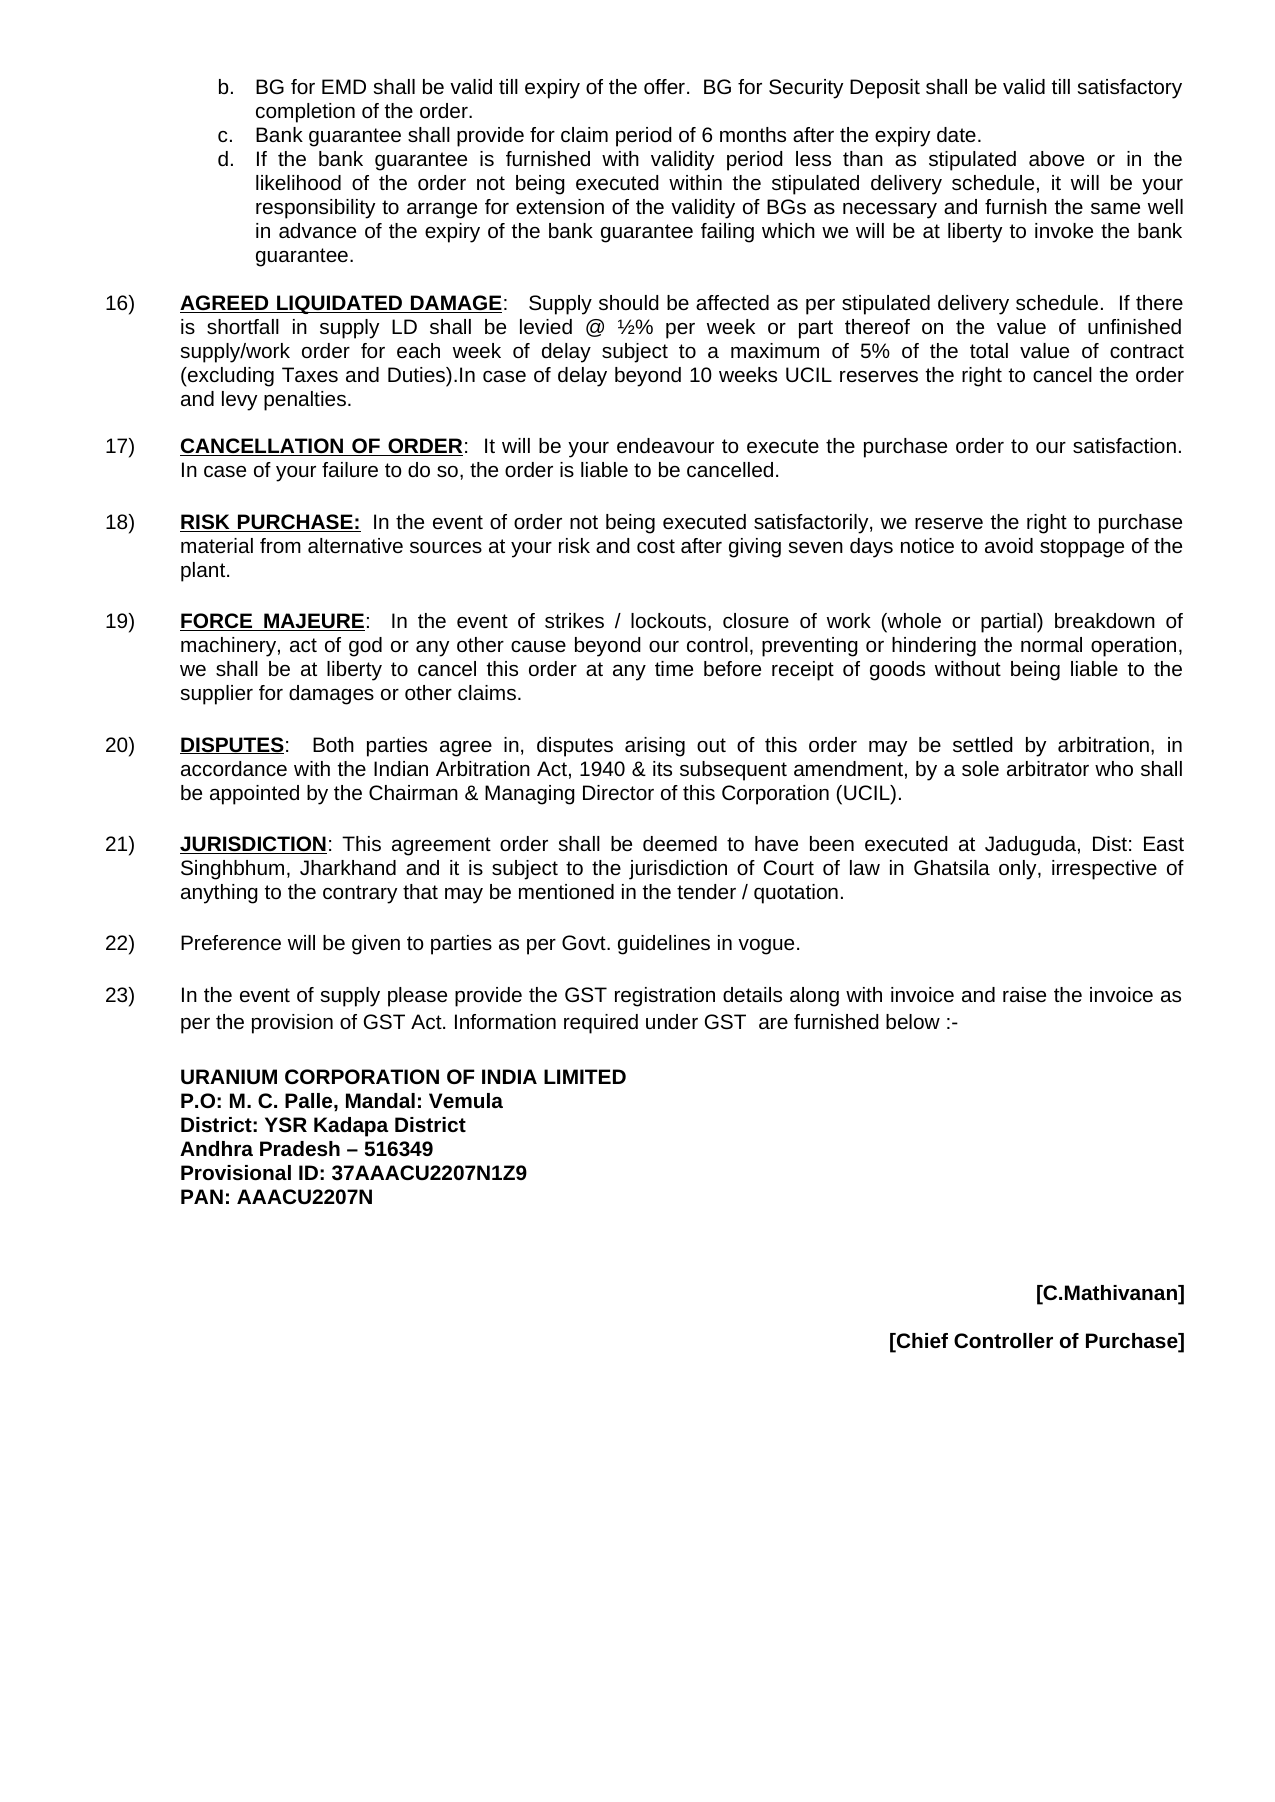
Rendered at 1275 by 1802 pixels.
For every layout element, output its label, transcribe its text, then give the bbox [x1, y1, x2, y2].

list AGREED LIQUIDATED DAMAGE: Supply should be affected as per stipulated delivery schedule. If there is shortfall in supply LD shall be levied @ ½% per week or part thereof on the value of unfinished supply/work order for each week of delay subject to a maximum of 5% of the total value of contract (excluding Taxes and Duties).In case of delay beyond 10 weeks UCIL reserves the right to cancel the order and levy penalties. [105, 291, 1185, 410]
list RISK PURCHASE: In the event of order not being executed satisfactorily, we reserve the right to purchase material from alternative sources at your risk and cost after giving seven days notice to avoid stoppage of the plant. [105, 510, 1185, 582]
list DISPUTES: Both parties agree in, disputes arising out of this order may be settled by arbitration, in accordance with the Indian Arbitration Act, 1940 & its subsequent amendment, by a sole arbitrator who shall be appointed by the Chairman & Managing Director of this Corporation (UCIL). [105, 732, 1185, 804]
list FORCE MAJEURE: In the event of strikes / lockouts, closure of work (whole or partial) breakdown of machinery, act of god or any other cause beyond our control, preventing or hindering the normal operation, we shall be at liberty to cancel this order at any time before receipt of goods without being liable to the supplier for damages or other claims. [105, 609, 1185, 705]
list P.O: M. C. Palle, Mandal: Vemula [180, 1089, 1185, 1113]
text [C.Mathivanan] [555, 1281, 1185, 1305]
text [Chief Controller of Purchase] [555, 1329, 1185, 1353]
list If the bank guarantee is furnished with validity period less than as stipulated above or in the likelihood of the order not being executed within the stipulated delivery schedule, it will be your responsibility to arrange for extension of the validity of BGs as necessary and furnish the same well in advance of the expiry of the bank guarantee failing which we will be at liberty to invoke the bank guarantee. [217, 147, 1185, 267]
list URANIUM CORPORATION OF INDIA LIMITED [180, 1065, 1185, 1089]
list Andhra Pradesh – 516349 [180, 1137, 1185, 1161]
list District: YSR Kadapa District [180, 1113, 1185, 1137]
list PAN: AAACU2207N [180, 1185, 1185, 1209]
list Preference will be given to parties as per Govt. guidelines in vogue. [105, 931, 1185, 955]
list In the event of supply please provide the GST registration details along with invoice and raise the invoice as per the provision of GST Act. Information required under GST are furnished below :- [105, 983, 1185, 1034]
list JURISDICTION: This agreement order shall be deemed to have been executed at Jaduguda, Dist: East Singhbhum, Jharkhand and it is subject to the jurisdiction of Court of law in Ghatsila only, irrespective of anything to the contrary that may be mentioned in the tender / quotation. [105, 832, 1185, 904]
list BG for EMD shall be valid till expiry of the offer. BG for Security Deposit shall be valid till satisfactory completion of the order. [217, 75, 1185, 123]
list Provisional ID: 37AAACU2207N1Z9 [180, 1161, 1185, 1185]
list CANCELLATION OF ORDER: It will be your endeavour to execute the purchase order to our satisfaction. In case of your failure to do so, the order is liable to be cancelled. [105, 434, 1185, 482]
list Bank guarantee shall provide for claim period of 6 months after the expiry date. [217, 123, 1185, 147]
